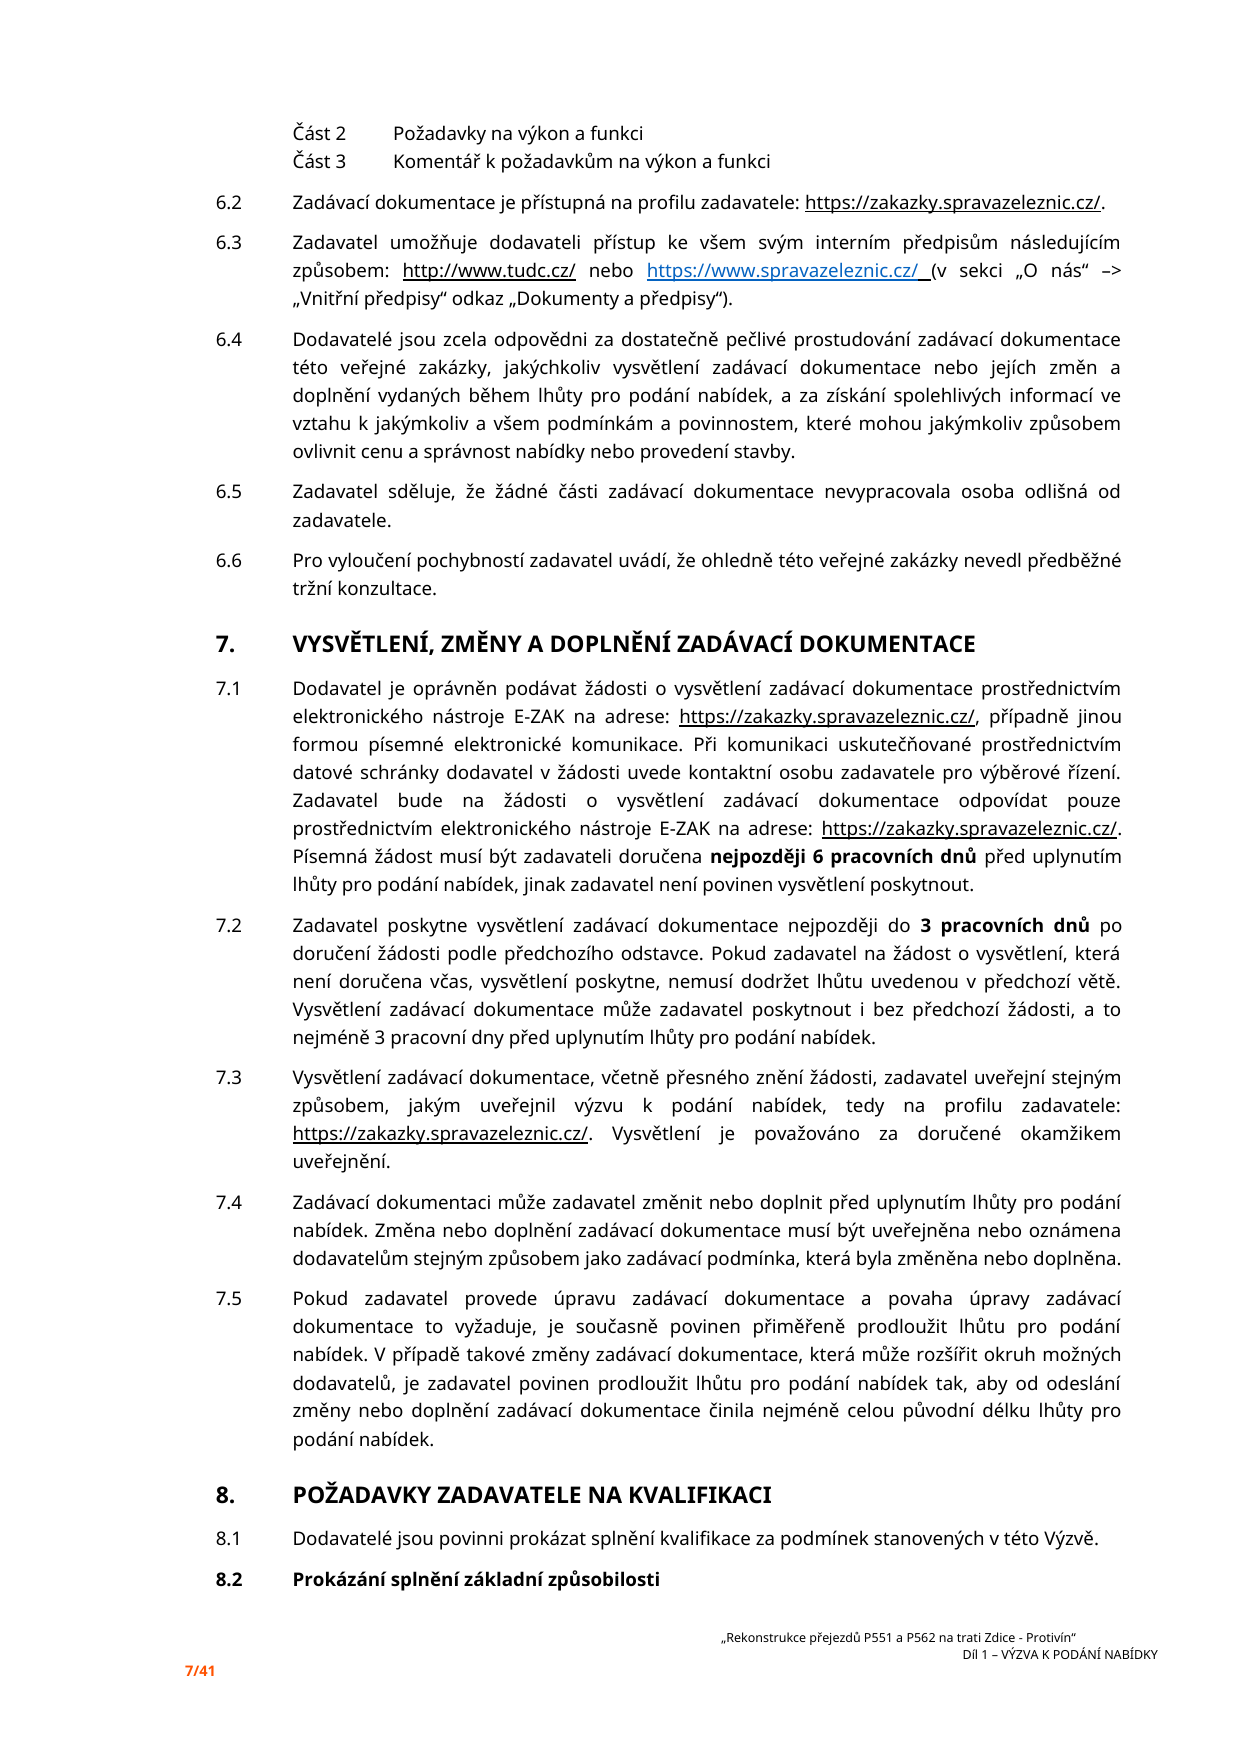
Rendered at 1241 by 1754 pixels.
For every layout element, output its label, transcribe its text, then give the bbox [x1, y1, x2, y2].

text Část 3 Komentář k požadavkům na výkon a funkci [292, 149, 1122, 174]
text Dodavatel je oprávněn podávat žádosti o vysvětlení zadávací dokumentace prostřednictvím elektronického nástroje E-ZAK na adrese: https://zakazky.spravazeleznic.cz/, případně jinou formou písemné elektronické komunikace. Při komunikaci uskutečňované prostřednictvím datové schránky dodavatel v žádosti uvede kontaktní osobu zadavatele pro výběrové řízení. Zadavatel bude na žádosti o vysvětlení zadávací dokumentace odpovídat pouze prostřednictvím elektronického nástroje E-ZAK na adrese: https://zakazky.spravazeleznic.cz/. Písemná žádost musí být zadavateli doručena nejpozději 6 pracovních dnů před uplynutím lhůty pro podání nabídek, jinak zadavatel není povinen vysvětlení poskytnout. [216, 675, 1122, 897]
text Zadavatel sděluje, že žádné části zadávací dokumentace nevypracovala osoba odlišná od zadavatele. [216, 479, 1122, 532]
text Zadávací dokumentace je přístupná na profilu zadavatele: https://zakazky.spravazeleznic.cz/. [216, 189, 1122, 215]
text VYSVĚTLENÍ, ZMĚNY A DOPLNĚNÍ ZADÁVACÍ DOKUMENTACE [216, 628, 1122, 660]
text Část 2 Požadavky na výkon a funkci [292, 121, 1122, 146]
text Dodavatelé jsou zcela odpovědni za dostatečně pečlivé prostudování zadávací dokumentace této veřejné zakázky, jakýchkoliv vysvětlení zadávací dokumentace nebo jejích změn a doplnění vydaných během lhůty pro podání nabídek, a za získání spolehlivých informací ve vztahu k jakýmkoliv a všem podmínkám a povinnostem, které mohou jakýmkoliv způsobem ovlivnit cenu a správnost nabídky nebo provedení stavby. [216, 326, 1122, 464]
text Dodavatelé jsou povinni prokázat splnění kvalifikace za podmínek stanovených v této Výzvě. [216, 1526, 1122, 1551]
text Zadavatel umožňuje dodavateli přístup ke všem svým interním předpisům následujícím způsobem: http://www.tudc.cz/ nebo https://www.spravazeleznic.cz/ (v sekci „O nás“ –> „Vnitřní předpisy“ odkaz „Dokumenty a předpisy“). [216, 230, 1122, 311]
text Vysvětlení zadávací dokumentace, včetně přesného znění žádosti, zadavatel uveřejní stejným způsobem, jakým uveřejnil výzvu k podání nabídek, tedy na profilu zadavatele: https://zakazky.spravazeleznic.cz/. Vysvětlení je považováno za doručené okamžikem uveřejnění. [216, 1064, 1122, 1174]
text Zadávací dokumentaci může zadavatel změnit nebo doplnit před uplynutím lhůty pro podání nabídek. Změna nebo doplnění zadávací dokumentace musí být uveřejněna nebo oznámena dodavatelům stejným způsobem jako zadávací podmínka, která byla změněna nebo doplněna. [216, 1189, 1122, 1271]
text Pro vyloučení pochybností zadavatel uvádí, že ohledně této veřejné zakázky nevedl předběžné tržní konzultace. [216, 547, 1122, 601]
text Zadavatel poskytne vysvětlení zadávací dokumentace nejpozději do 3 pracovních dnů po doručení žádosti podle předchozího odstavce. Pokud zadavatel na žádost o vysvětlení, která není doručena včas, vysvětlení poskytne, nemusí dodržet lhůtu uvedenou v předchozí větě. Vysvětlení zadávací dokumentace může zadavatel poskytnout i bez předchozí žádosti, a to nejméně 3 pracovní dny před uplynutím lhůty pro podání nabídek. [216, 912, 1122, 1049]
text Prokázání splnění základní způsobilosti [216, 1566, 1122, 1592]
text POŽADAVKY ZADAVATELE NA KVALIFIKACI [216, 1479, 1122, 1510]
text Pokud zadavatel provede úpravu zadávací dokumentace a povaha úpravy zadávací dokumentace to vyžaduje, je současně povinen přiměřeně prodloužit lhůtu pro podání nabídek. V případě takové změny zadávací dokumentace, která může rozšířit okruh možných dodavatelů, je zadavatel povinen prodloužit lhůtu pro podání nabídek tak, aby od odeslání změny nebo doplnění zadávací dokumentace činila nejméně celou původní délku lhůty pro podání nabídek. [216, 1286, 1122, 1451]
